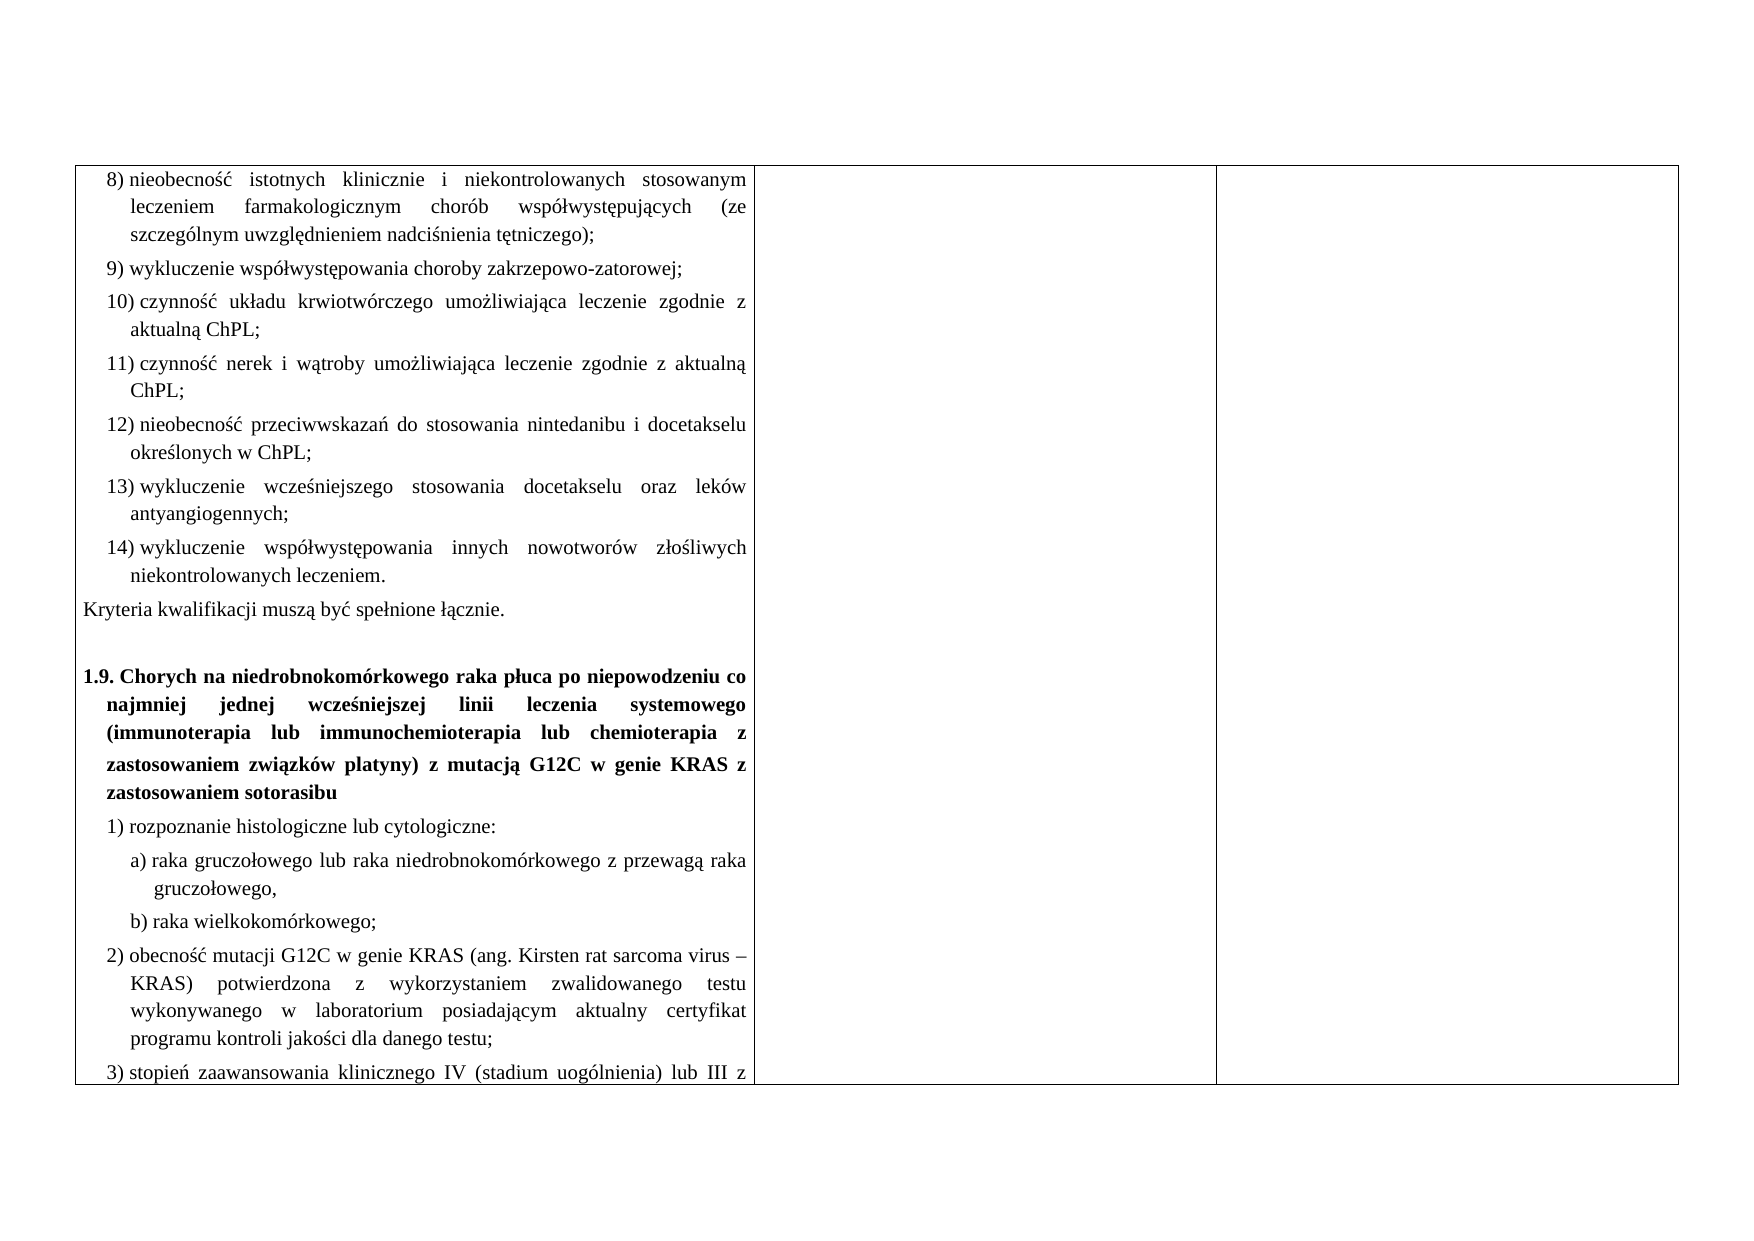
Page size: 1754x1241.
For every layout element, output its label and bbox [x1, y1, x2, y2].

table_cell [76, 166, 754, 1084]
table_cell [1217, 166, 1678, 1084]
table_cell [755, 166, 1216, 1084]
